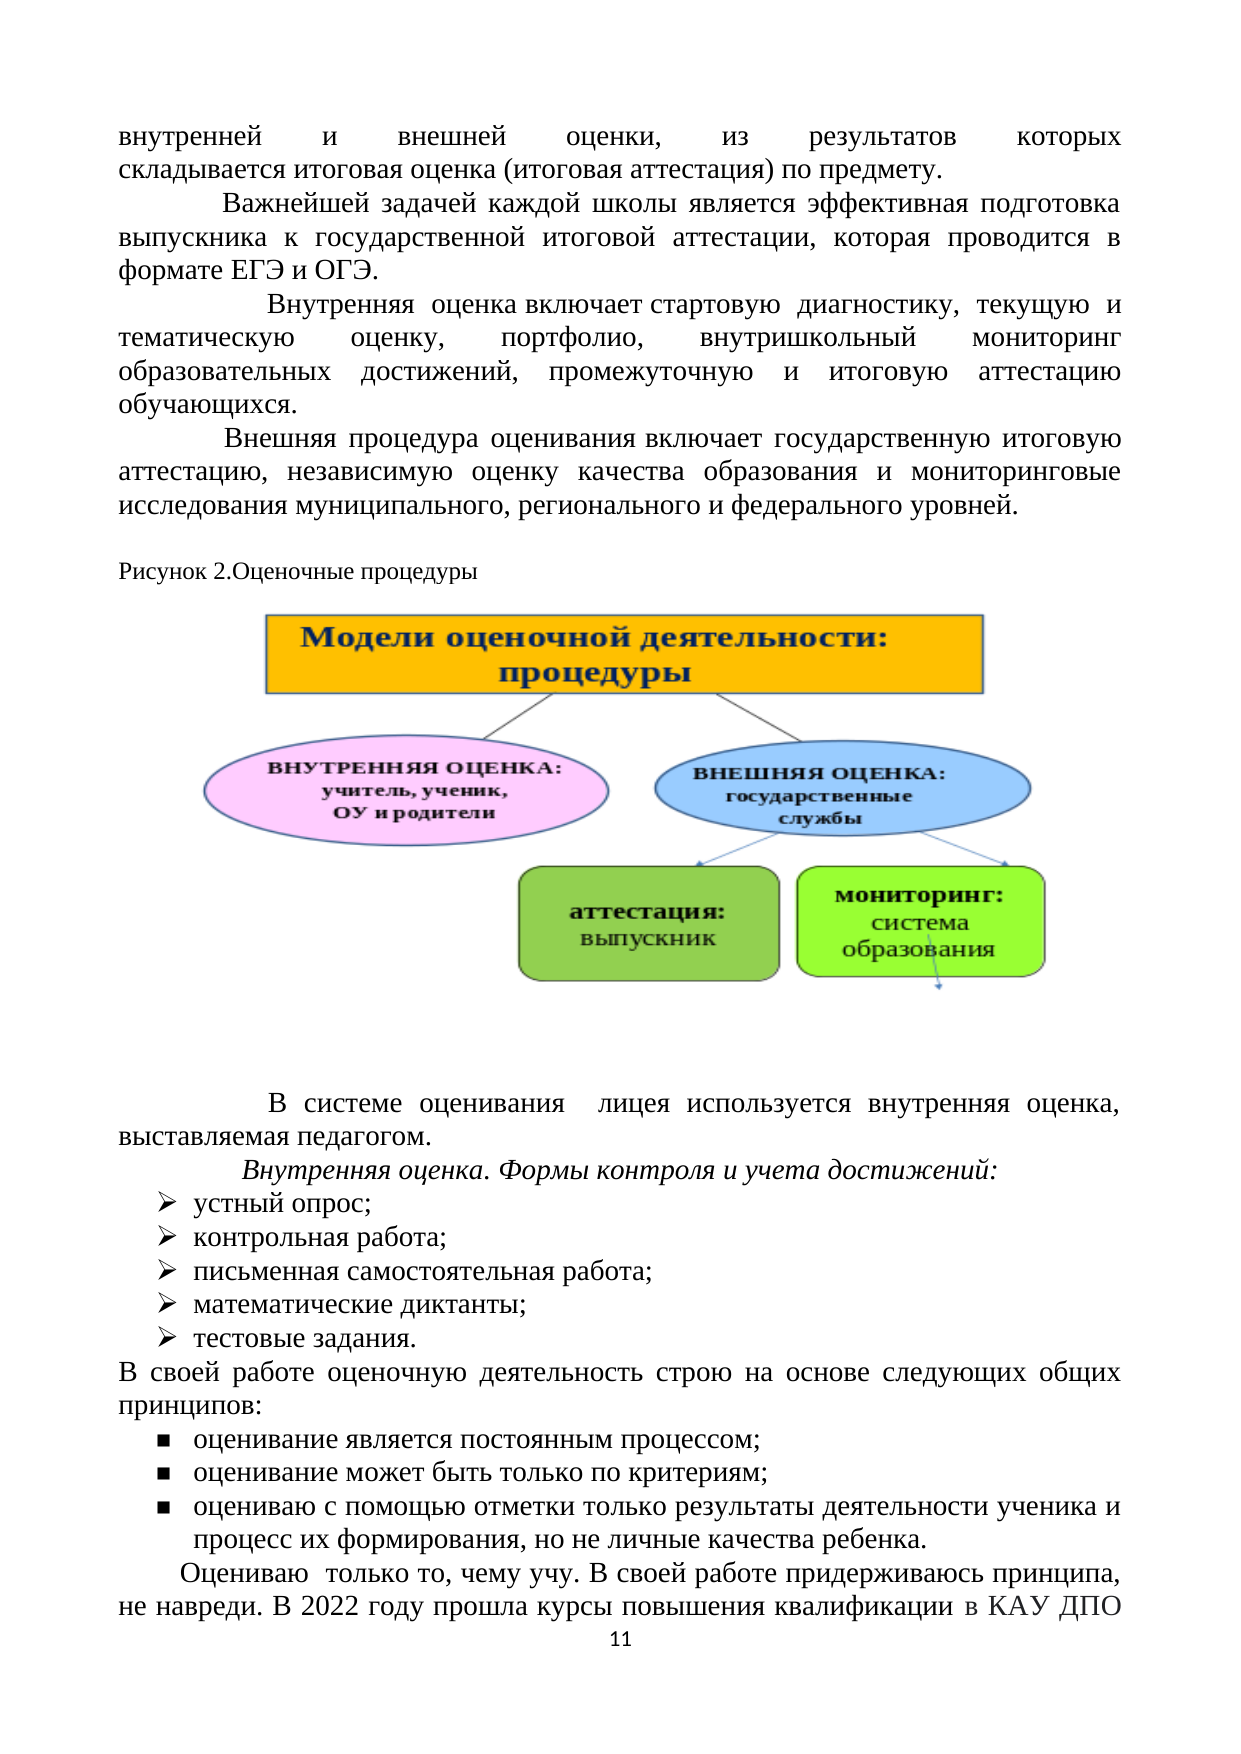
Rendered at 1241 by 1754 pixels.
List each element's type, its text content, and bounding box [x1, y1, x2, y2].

list оцениваю с помощью отметки только результаты деятельности ученика и процесс их формирования, но не личные качества ребенка. [156, 1488, 1122, 1555]
list контрольная работа; [156, 1219, 1122, 1253]
list тестовые задания. [156, 1320, 1122, 1354]
list устный опрос; [156, 1185, 1122, 1219]
text Внутренняя оценка включает стартовую диагностику, текущую и тематическую оценку, портфолио, внутришкольный мониторинг образовательных достижений, промежуточную и итоговую аттестацию обучающихся. [118, 286, 1122, 420]
text Важнейшей задачей каждой школы является эффективная подготовка выпускника к государственной итоговой аттестации, которая проводится в формате ЕГЭ и ОГЭ. [118, 185, 1122, 286]
text Внутренняя оценка. Формы контроля и учета достижений: [118, 1152, 1122, 1185]
list письменная самостоятельная работа; [156, 1253, 1122, 1286]
text В системе оценивания лицея используется внутренняя оценка, выставляемая педагогом. [118, 1085, 1122, 1152]
list оценивание является постоянным процессом; [156, 1421, 1122, 1454]
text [118, 1555, 1122, 1622]
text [118, 118, 1122, 185]
list математические диктанты; [156, 1286, 1122, 1320]
text Внешняя процедура оценивания включает государственную итоговую аттестацию, независимую оценку качества образования и мониторинговые исследования муниципального, регионального и федерального уровней. [118, 420, 1122, 521]
list оценивание может быть только по критериям; [156, 1454, 1122, 1488]
text В своей работе оценочную деятельность строю на основе следующих общих принципов: [118, 1354, 1122, 1421]
text Рисунок 2.Оценочные процедуры [118, 554, 1122, 585]
